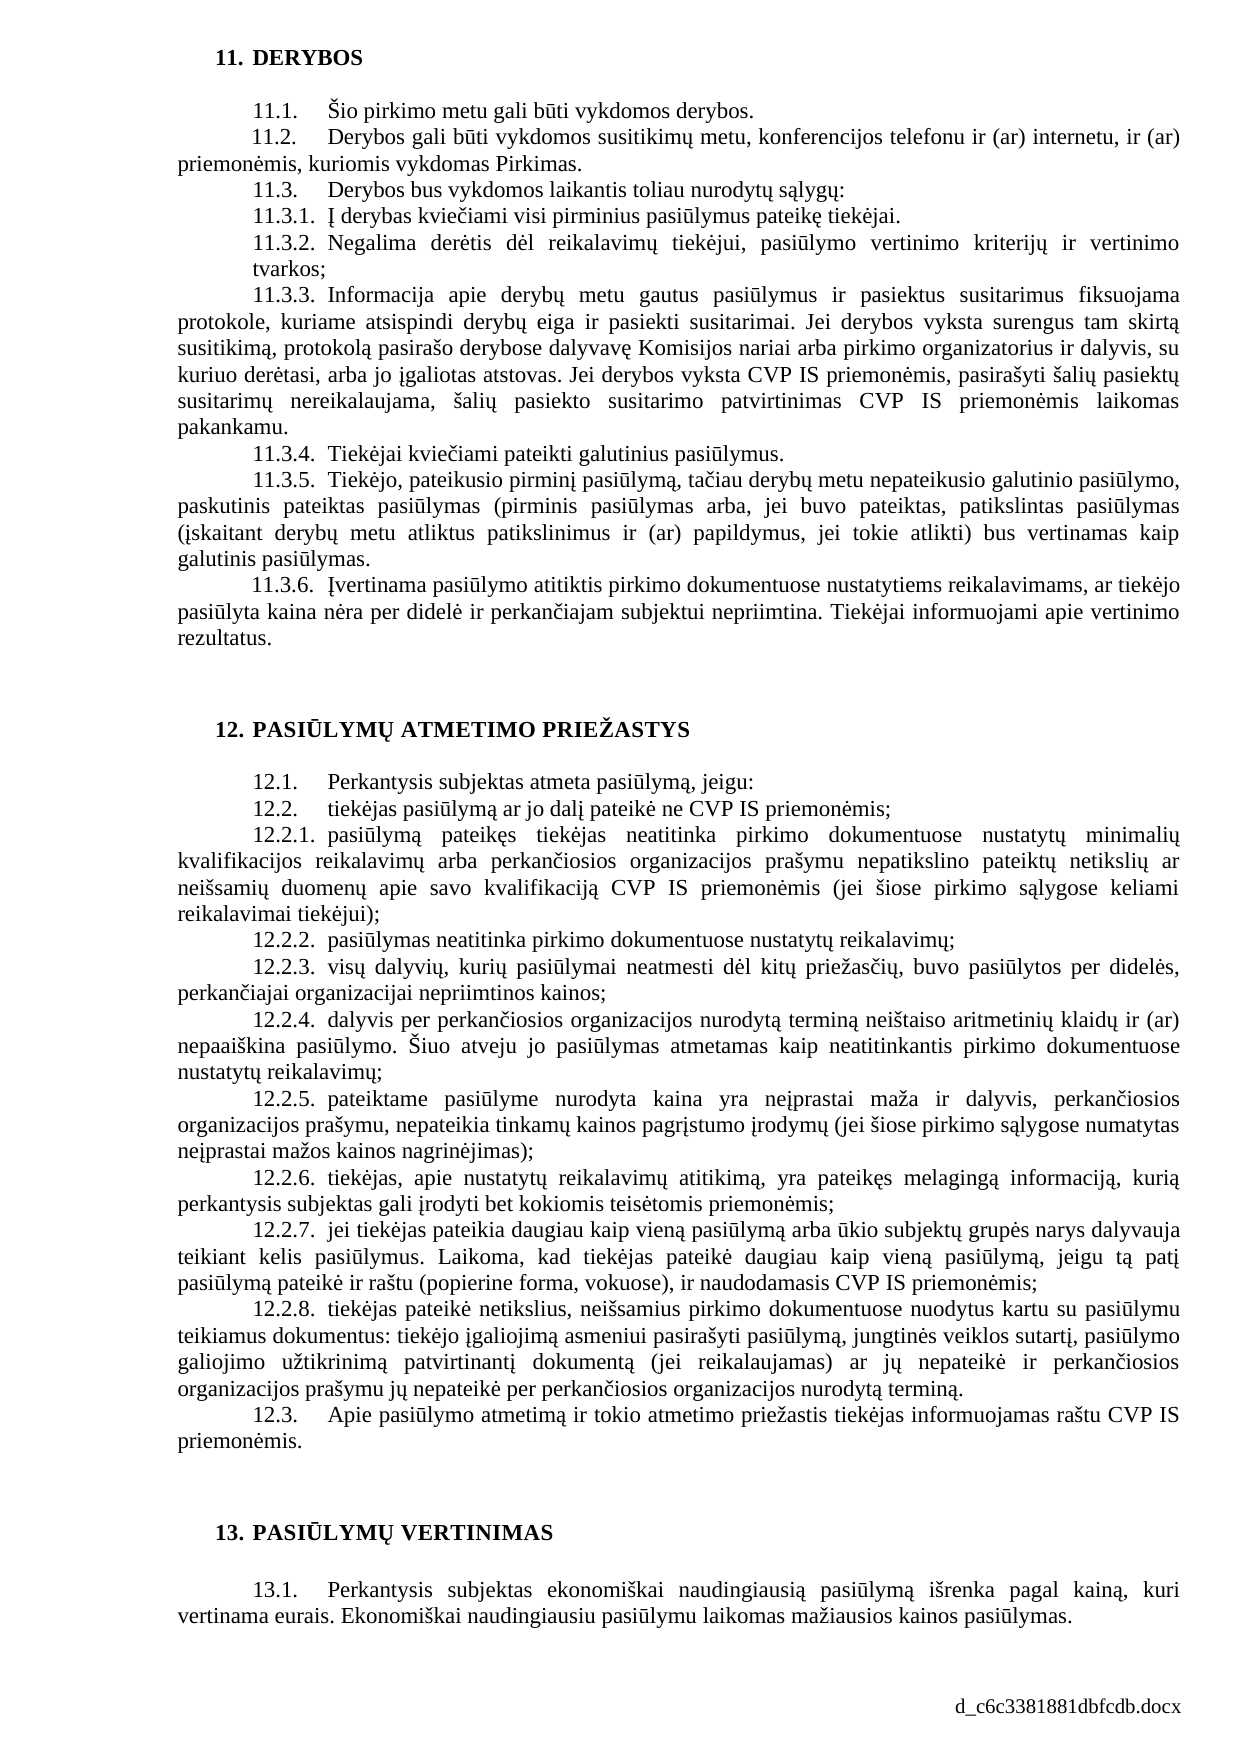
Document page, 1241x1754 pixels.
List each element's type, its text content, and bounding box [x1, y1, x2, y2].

list 11.3.2. Negalima derėtis dėl reikalavimų tiekėjui, pasiūlymo vertinimo kriterijų ir vertinimo tvarkos; [252, 229, 1181, 282]
list Perkantysis subjektas ekonomiškai naudingiausią pasiūlymą išrenka pagal kainą, kuri vertinama eurais. Ekonomiškai naudingiausiu pasiūlymu laikomas mažiausios kainos pasiūlymas. [177, 1576, 1181, 1628]
list 11.1. Šio pirkimo metu gali būti vykdomos derybos. [177, 97, 1181, 123]
list PASIŪLYMŲ VERTINIMAS [215, 1519, 1181, 1545]
list PASIŪLYMŲ ATMETIMO PRIEŽASTYS [215, 716, 1181, 742]
list tiekėjas pateikė netikslius, neišsamius pirkimo dokumentuose nuodytus kartu su pasiūlymu teikiamus dokumentus: tiekėjo įgaliojimą asmeniui pasirašyti pasiūlymą, jungtinės veiklos sutartį, pasiūlymo galiojimo užtikrinimą patvirtinantį dokumentą (jei reikalaujamas) ar jų nepateikė ir perkančiosios organizacijos prašymu jų nepateikė per perkančiosios organizacijos nurodytą terminą. [177, 1296, 1181, 1401]
list Apie pasiūlymo atmetimą ir tokio atmetimo priežastis tiekėjas informuojamas raštu CVP IS priemonėmis. [177, 1401, 1181, 1454]
list pateiktame pasiūlyme nurodyta kaina yra neįprastai maža ir dalyvis, perkančiosios organizacijos prašymu, nepateikia tinkamų kainos pagrįstumo įrodymų (jei šiose pirkimo sąlygose numatytas neįprastai mažos kainos nagrinėjimas); [177, 1085, 1181, 1164]
list visų dalyvių, kurių pasiūlymai neatmesti dėl kitų priežasčių, buvo pasiūlytos per didelės, perkančiajai organizacijai nepriimtinos kainos; [177, 953, 1181, 1006]
list 11.3.3. Informacija apie derybų metu gautus pasiūlymus ir pasiektus susitarimus fiksuojama protokole, kuriame atsispindi derybų eiga ir pasiekti susitarimai. Jei derybos vyksta surengus tam skirtą susitikimą, protokolą pasirašo derybose dalyvavę Komisijos nariai arba pirkimo organizatorius ir dalyvis, su kuriuo derėtasi, arba jo įgaliotas atstovas. Jei derybos vyksta CVP IS priemonėmis, pasirašyti šalių pasiektų susitarimų nereikalaujama, šalių pasiekto susitarimo patvirtinimas CVP IS priemonėmis laikomas pakankamu. [177, 282, 1181, 440]
list jei tiekėjas pateikia daugiau kaip vieną pasiūlymą arba ūkio subjektų grupės narys dalyvauja teikiant kelis pasiūlymus. Laikoma, kad tiekėjas pateikė daugiau kaip vieną pasiūlymą, jeigu tą patį pasiūlymą pateikė ir raštu (popierine forma, vokuose), ir naudodamasis CVP IS priemonėmis; [177, 1216, 1181, 1296]
list tiekėjas pasiūlymą ar jo dalį pateikė ne CVP IS priemonėmis; [177, 795, 1181, 821]
list Perkantysis subjektas atmeta pasiūlymą, jeigu: [177, 768, 1181, 795]
list 11.3.1. Į derybas kviečiami visi pirminius pasiūlymus pateikę tiekėjai. [252, 202, 1181, 229]
list 11.3.5. Tiekėjo, pateikusio pirminį pasiūlymą, tačiau derybų metu nepateikusio galutinio pasiūlymo, paskutinis pateiktas pasiūlymas (pirminis pasiūlymas arba, jei buvo pateiktas, patikslintas pasiūlymas (įskaitant derybų metu atliktus patikslinimus ir (ar) papildymus, jei tokie atlikti) bus vertinamas kaip galutinis pasiūlymas. [177, 466, 1181, 571]
list 11.3. Derybos bus vykdomos laikantis toliau nurodytų sąlygų: [252, 176, 1181, 202]
list tiekėjas, apie nustatytų reikalavimų atitikimą, yra pateikęs melagingą informaciją, kurią perkantysis subjektas gali įrodyti bet kokiomis teisėtomis priemonėmis; [177, 1164, 1181, 1216]
list DERYBOS [215, 44, 1181, 71]
list dalyvis per perkančiosios organizacijos nurodytą terminą neištaiso aritmetinių klaidų ir (ar) nepaaiškina pasiūlymo. Šiuo atveju jo pasiūlymas atmetamas kaip neatitinkantis pirkimo dokumentuose nustatytų reikalavimų; [177, 1006, 1181, 1085]
list pasiūlymas neatitinka pirkimo dokumentuose nustatytų reikalavimų; [177, 927, 1181, 953]
list 11.2. Derybos gali būti vykdomos susitikimų metu, konferencijos telefonu ir (ar) internetu, ir (ar) priemonėmis, kuriomis vykdomas Pirkimas. [177, 123, 1181, 176]
list 11.3.4. Tiekėjai kviečiami pateikti galutinius pasiūlymus. [252, 440, 1181, 466]
list pasiūlymą pateikęs tiekėjas neatitinka pirkimo dokumentuose nustatytų minimalių kvalifikacijos reikalavimų arba perkančiosios organizacijos prašymu nepatikslino pateiktų netikslių ar neišsamių duomenų apie savo kvalifikaciją CVP IS priemonėmis (jei šiose pirkimo sąlygose keliami reikalavimai tiekėjui); [177, 821, 1181, 927]
list 11.3.6. Įvertinama pasiūlymo atitiktis pirkimo dokumentuose nustatytiems reikalavimams, ar tiekėjo pasiūlyta kaina nėra per didelė ir perkančiajam subjektui nepriimtina. Tiekėjai informuojami apie vertinimo rezultatus. [177, 571, 1181, 651]
